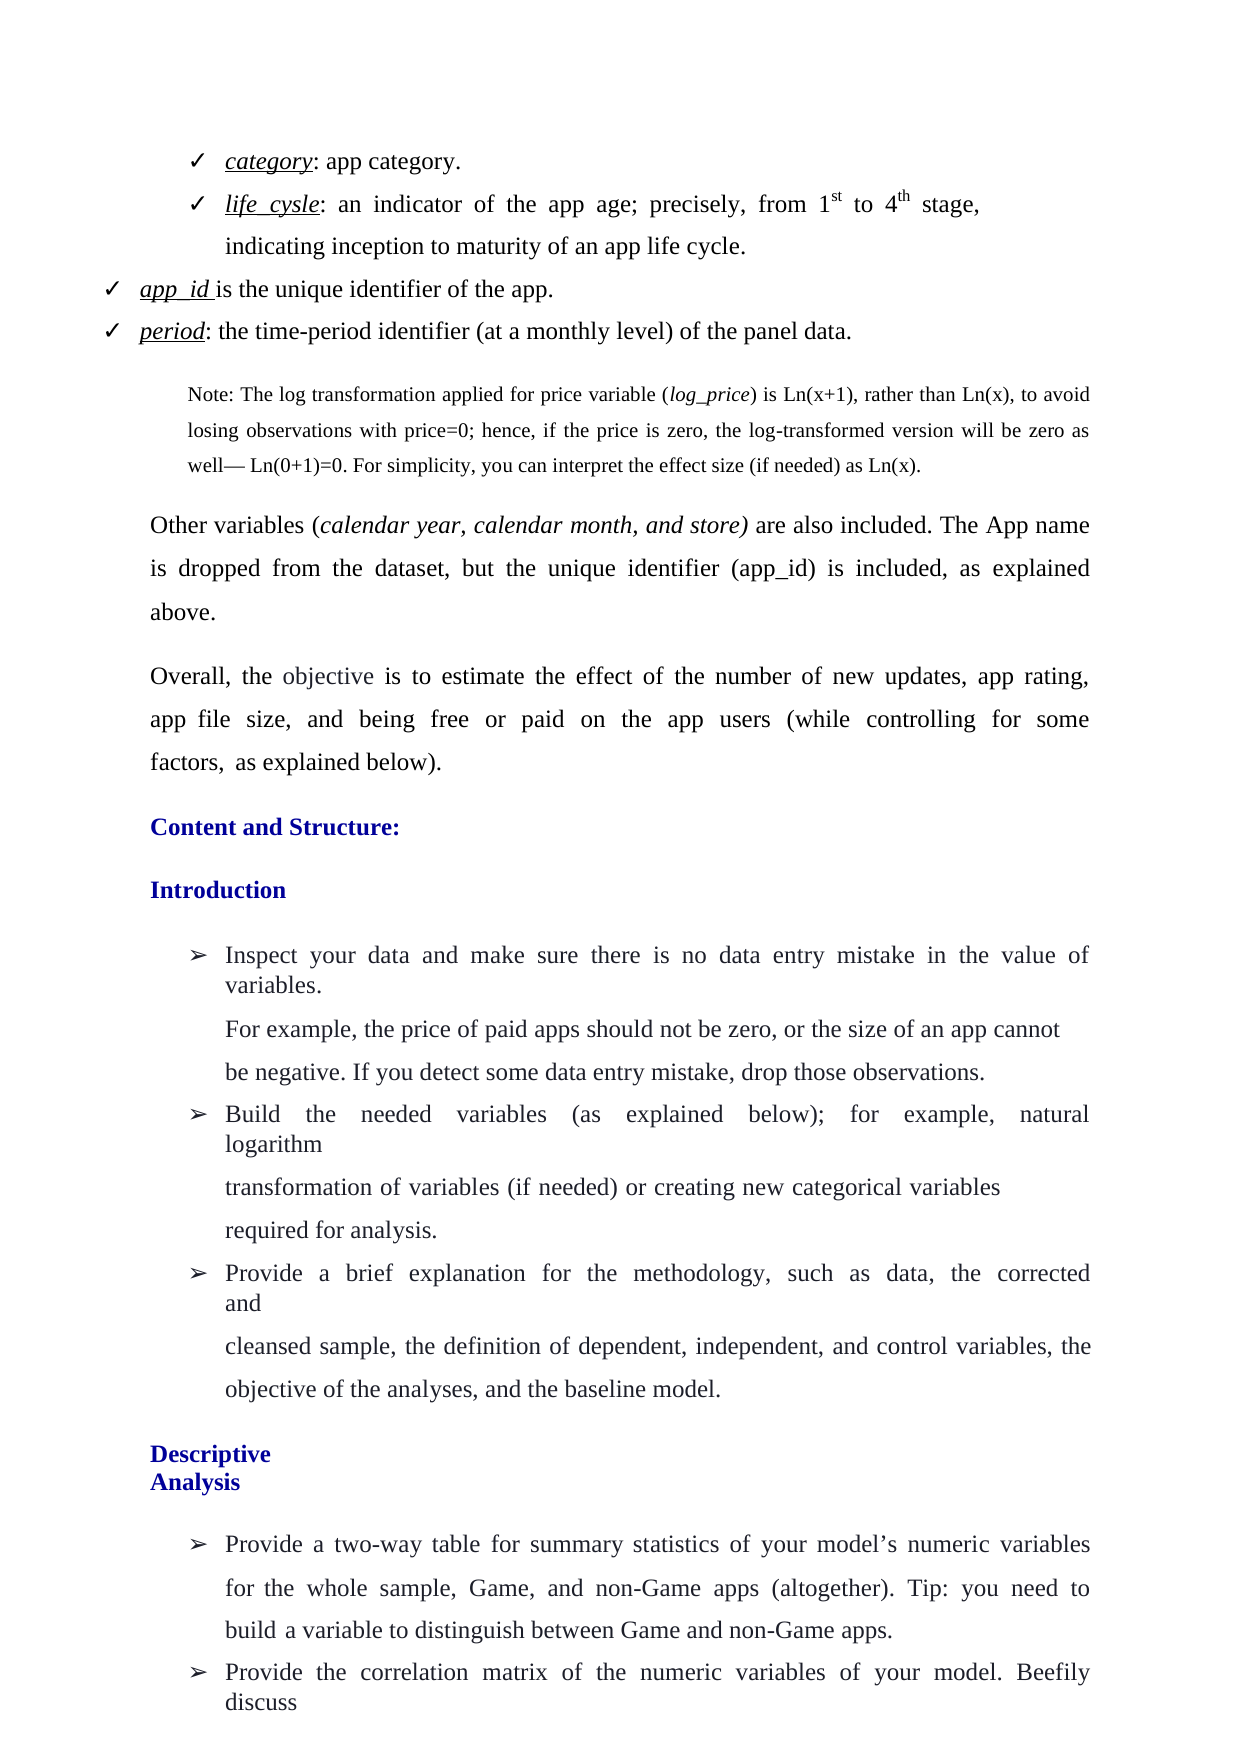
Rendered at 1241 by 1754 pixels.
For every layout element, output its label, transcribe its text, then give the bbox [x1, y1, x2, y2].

text cleansed sample, the definition of dependent, independent, and control variables, the objective of the analyses, and the baseline model. [225, 1331, 1103, 1403]
subtitle Descriptive Analysis [150, 1439, 367, 1496]
text Note: The log transformation applied for price variable (log_price) is Ln(x+1), rather than Ln(x), to avoid losing observations with price=0; hence, if the price is zero, the log-transformed version will be zero as well— Ln(0+1)=0. For simplicity, you can interpret the effect size (if needed) as Ln(x). [187, 382, 1090, 477]
list Provide a two-way table for summary statistics of your model’s numeric variables for the whole sample, Game, and non-Game apps (altogether). Tip: you need to build a variable to distinguish between Game and non-Game apps. [187, 1526, 1090, 1643]
text Other variables (calendar year, calendar month, and store) are also included. The App name is dropped from the dataset, but the unique identifier (app_id) is included, as explained above. [150, 510, 1090, 625]
list life_cysle: an indicator of the app age; precisely, from 1st to 4th stage, indicating inception to maturity of an app life cycle. [187, 185, 1090, 260]
list Provide the correlation matrix of the numeric variables of your model. Beefily discuss [187, 1656, 1090, 1717]
subtitle Content and Structure: Introduction [150, 812, 533, 904]
list period: the time-period identifier (at a monthly level) of the panel data. [102, 312, 1103, 346]
list Inspect your data and make sure there is no data entry mistake in the value of variables. [187, 939, 1090, 999]
text transformation of variables (if needed) or creating new categorical variables required for analysis. [225, 1172, 1090, 1244]
text Overall, the objective is to estimate the effect of the number of new updates, app rating, app file size, and being free or paid on the app users (while controlling for some factors, as explained below). [150, 661, 1090, 776]
list category: app category. [187, 142, 1103, 177]
list Provide a brief explanation for the methodology, such as data, the corrected and [187, 1258, 1090, 1317]
text For example, the price of paid apps should not be zero, or the size of an app cannot be negative. If you detect some data entry mistake, drop those observations. [225, 1014, 1089, 1085]
list app_id is the unique identifier of the app. [102, 272, 1103, 303]
list Build the needed variables (as explained below); for example, natural logarithm [187, 1099, 1089, 1158]
